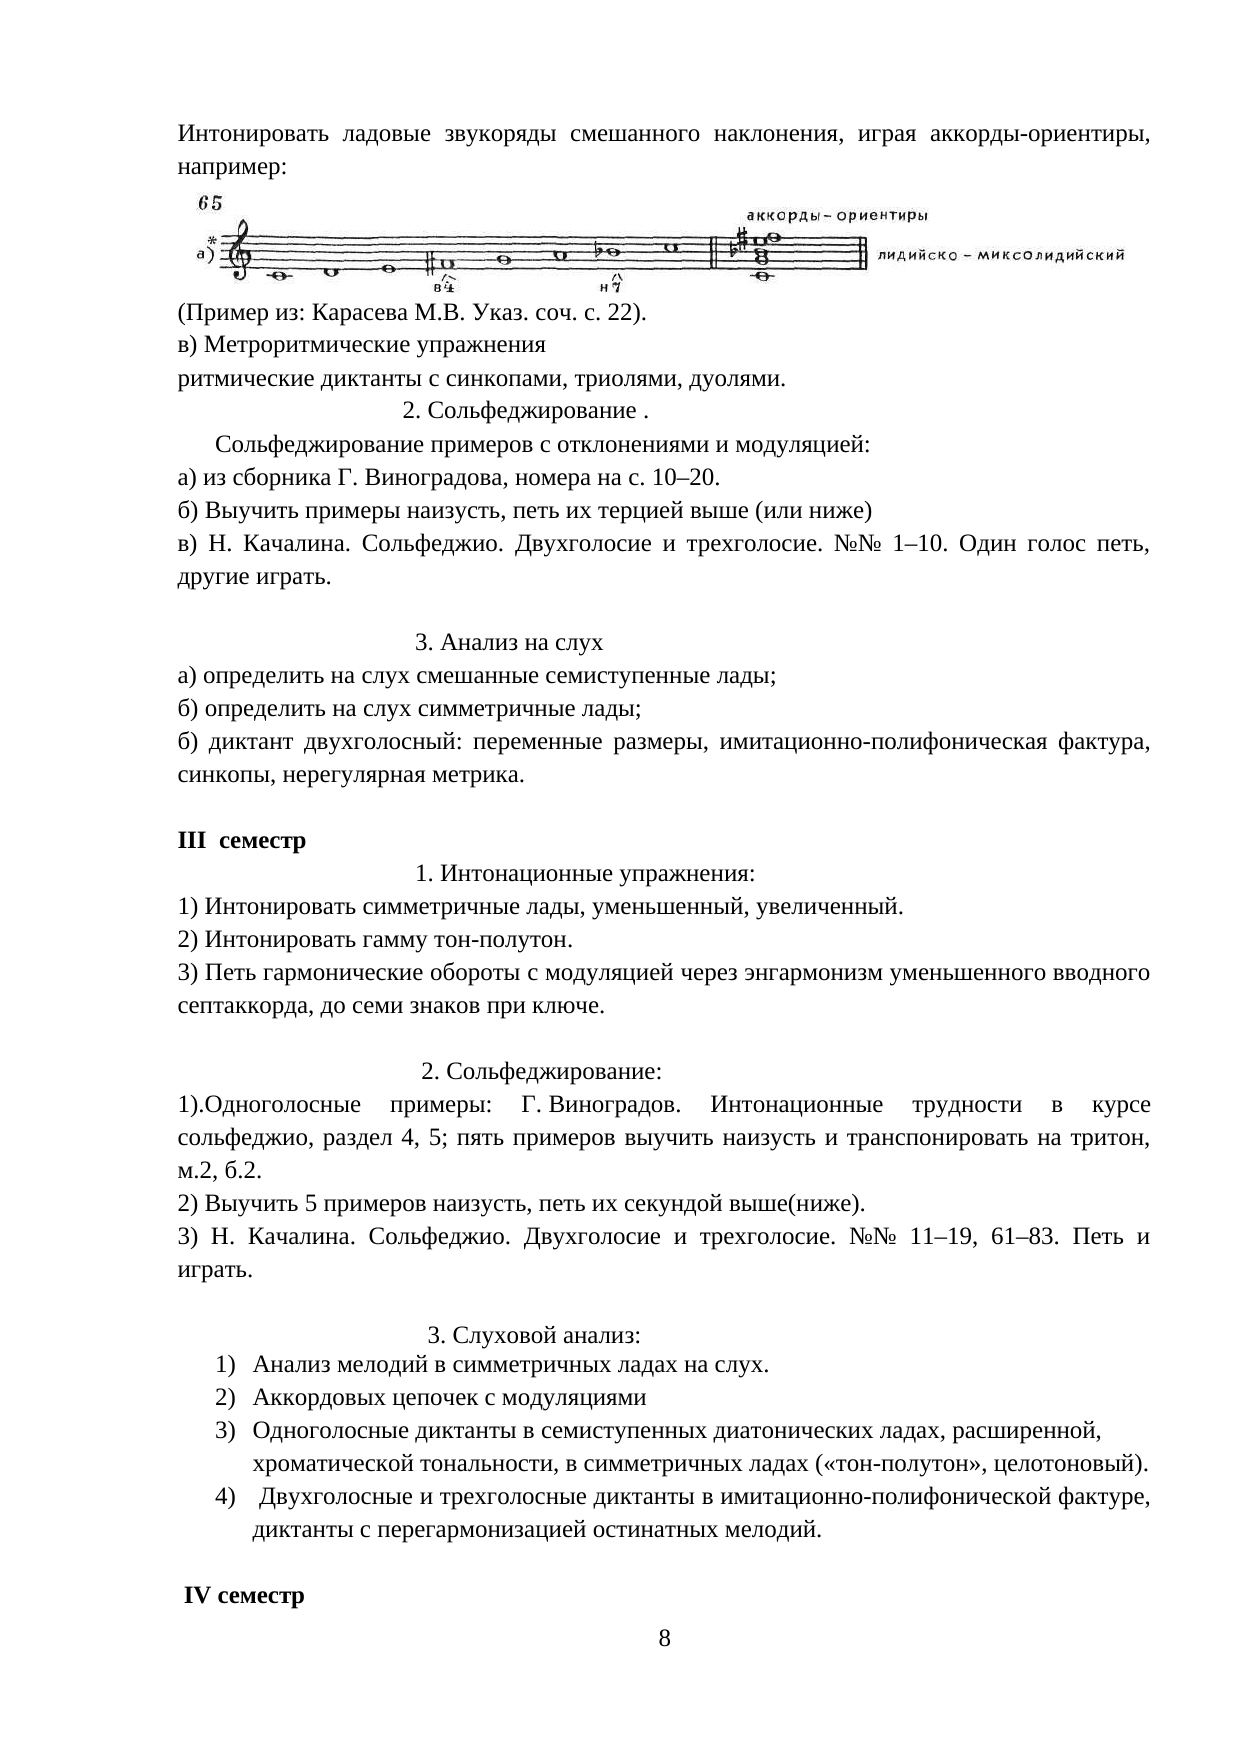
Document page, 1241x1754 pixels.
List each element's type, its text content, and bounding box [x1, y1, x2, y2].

text в) Метроритмические упражнения [177, 329, 1152, 358]
text 2) Выучить 5 примеров наизусть, петь их секундой выше(ниже). [177, 1188, 1152, 1217]
text ритмические диктанты с синкопами, триолями, дуолями. [177, 363, 1152, 391]
text а) определить на слух смешанные семиступенные лады; [177, 660, 1152, 688]
text 1. Интонационные упражнения: [177, 858, 1152, 887]
text Интонировать ладовые звукоряды смешанного наклонения, играя аккорды-ориентиры, например: [177, 118, 1152, 180]
text в) Н. Качалина. Сольфеджио. Двухголосие и трехголосие. №№ 1–10. Один голос петь, другие играть. [177, 528, 1152, 589]
text IV семестр [177, 1580, 1152, 1609]
text 3. Слуховой анализ: [177, 1320, 1152, 1349]
list Одноголосные диктанты в семиступенных диатонических ладах, расширенной, хроматической тональности, в симметричных ладах («тон-полутон», целотоновый). [215, 1415, 1152, 1477]
text б) диктант двухголосный: переменные размеры, имитационно-полифоническая фактура, синкопы, нерегулярная метрика. [177, 726, 1152, 788]
text 3. Анализ на слух [177, 627, 1152, 656]
text б) Выучить примеры наизусть, петь их терцией выше (или ниже) [177, 495, 1152, 523]
list Аккордовых цепочек с модуляциями [215, 1382, 1152, 1411]
text а) из сборника Г. Виноградова, номера на с. 10–20. [177, 462, 1152, 490]
list Анализ мелодий в симметричных ладах на слух. [215, 1349, 1152, 1378]
list Двухголосные и трехголосные диктанты в имитационно-полифонической фактуре, диктанты с перегармонизацией остинатных мелодий. [215, 1481, 1152, 1543]
text 3) Петь гармонические обороты с модуляцией через энгармонизм уменьшенного вводного септаккорда, до семи знаков при ключе. [177, 957, 1152, 1019]
text 3) Н. Качалина. Сольфеджио. Двухголосие и трехголосие. №№ 11–19, 61–83. Петь и играть. [177, 1221, 1152, 1283]
text Сольфеджирование примеров с отклонениями и модуляцией: [177, 429, 1152, 457]
text 2. Сольфеджирование . [177, 396, 1152, 424]
text б) определить на слух симметричные лады; [177, 693, 1152, 722]
text III семестр [177, 825, 1152, 854]
text (Пример из: Карасева М.В. Указ. соч. с. 22). [177, 297, 1152, 325]
text 2) Интонировать гамму тон-полутон. [177, 924, 1152, 953]
text 1) Интонировать симметричные лады, уменьшенный, увеличенный. [177, 891, 1152, 920]
text 1).Одноголосные примеры: Г. Виноградов. Интонационные трудности в курсе сольфеджио, раздел 4, 5; пять примеров выучить наизусть и транспонировать на тритон, м.2, б.2. [177, 1089, 1152, 1184]
text 2. Сольфеджирование: [177, 1056, 1152, 1085]
